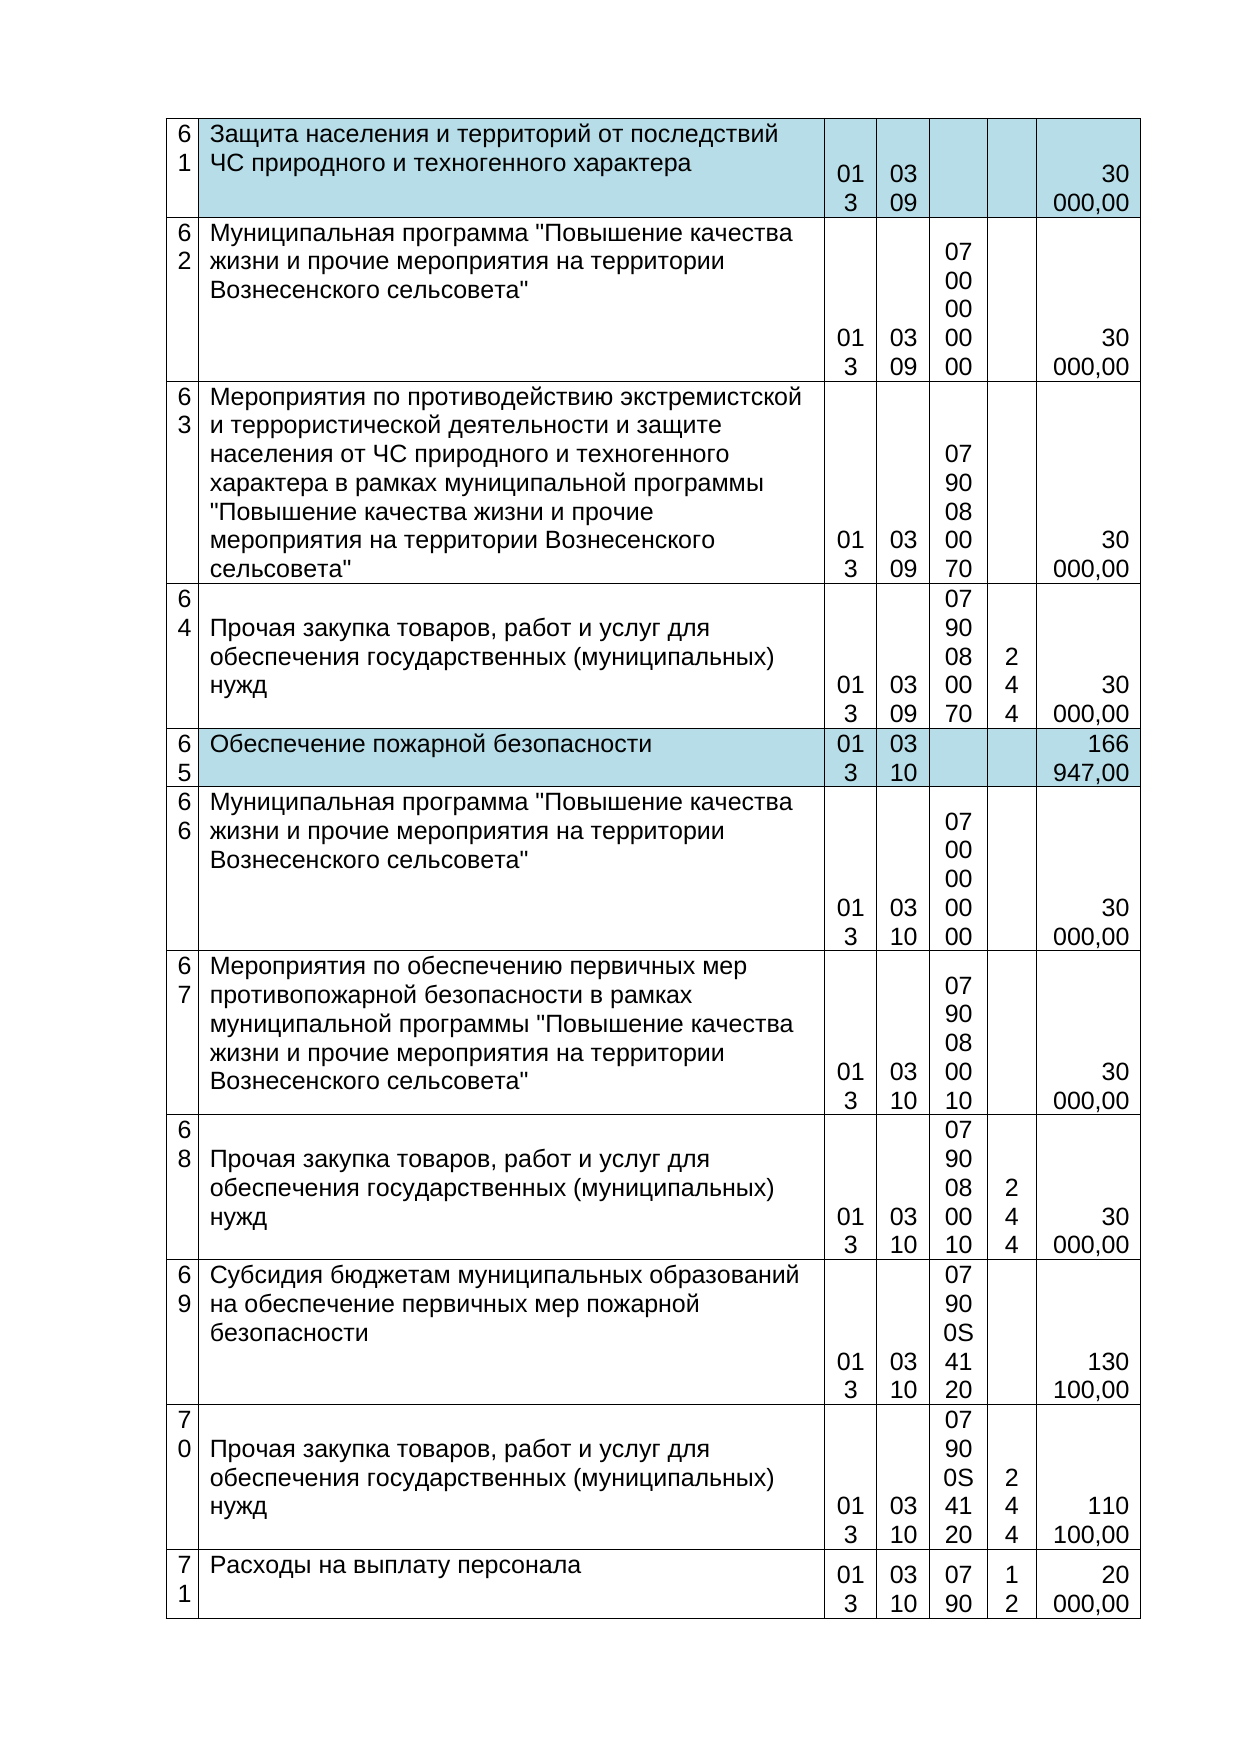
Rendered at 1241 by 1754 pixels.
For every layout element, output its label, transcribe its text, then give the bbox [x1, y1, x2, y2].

table_cell 013 [825, 119, 876, 217]
table_cell 110 100,00 [1037, 1405, 1140, 1549]
table_cell 62 [167, 218, 198, 381]
table_cell 013 [825, 787, 876, 950]
table_cell Мероприятия по противодействию экстремистской и террористической деятельности и защите населения от ЧС природного и техногенного характера в рамках муниципальной программы "Повышение качества жизни и прочие мероприятия на территории Вознесенского сельсовета" [199, 382, 824, 583]
table_cell Субсидия бюджетам муниципальных образований на обеспечение первичных мер пожарной безопасности [199, 1260, 824, 1404]
table_cell 0790080070 [930, 584, 987, 728]
table_cell 0310 [877, 1115, 929, 1259]
table_cell 07900S4120 [930, 1550, 987, 1617]
table_cell [988, 218, 1036, 381]
table_cell 244 [988, 1115, 1036, 1259]
table_cell 66 [167, 787, 198, 950]
table_cell 0310 [877, 787, 929, 950]
table_cell 0790080010 [930, 1115, 987, 1259]
table_cell 65 [167, 729, 198, 786]
table_cell Обеспечение пожарной безопасности [199, 729, 824, 786]
table_cell 71 [167, 1550, 198, 1617]
table_cell 013 [825, 382, 876, 583]
table_cell 63 [167, 382, 198, 583]
table_cell 0310 [877, 1260, 929, 1404]
table_cell [930, 119, 987, 217]
table_cell 20 000,00 [1037, 1550, 1140, 1617]
table_cell 30 000,00 [1037, 787, 1140, 950]
table_cell 0310 [877, 1405, 929, 1549]
table_cell 013 [825, 1405, 876, 1549]
table_cell Муниципальная программа "Повышение качества жизни и прочие мероприятия на территории Вознесенского сельсовета" [199, 787, 824, 950]
table_cell 0310 [877, 729, 929, 786]
table_cell 30 000,00 [1037, 218, 1140, 381]
table_cell 130 100,00 [1037, 1260, 1140, 1404]
table_cell 07900S4120 [930, 1260, 987, 1404]
table_cell 013 [825, 218, 876, 381]
table_cell 0309 [877, 584, 929, 728]
table_cell 64 [167, 584, 198, 728]
table_cell 013 [825, 1260, 876, 1404]
table_cell 30 000,00 [1037, 951, 1140, 1114]
table_cell Прочая закупка товаров, работ и услуг для обеспечения государственных (муниципальных) нужд [199, 584, 824, 728]
table_cell 123 [988, 1550, 1036, 1617]
table_cell [988, 382, 1036, 583]
table_cell 0309 [877, 382, 929, 583]
table_cell 0790080010 [930, 951, 987, 1114]
table_cell [988, 787, 1036, 950]
table_cell 013 [825, 951, 876, 1114]
table_cell 0790080070 [930, 382, 987, 583]
table_cell [988, 951, 1036, 1114]
table_cell 69 [167, 1260, 198, 1404]
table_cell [199, 1550, 824, 1617]
table_cell [930, 729, 987, 786]
table_cell 07900S4120 [930, 1405, 987, 1549]
table_cell 013 [825, 584, 876, 728]
table_cell 0700000000 [930, 787, 987, 950]
table_cell 0310 [877, 951, 929, 1114]
table_cell 166 947,00 [1037, 729, 1140, 786]
table_cell 244 [988, 1405, 1036, 1549]
table_cell [988, 119, 1036, 217]
table_cell 61 [167, 119, 198, 217]
table_cell 0700000000 [930, 218, 987, 381]
table_cell Прочая закупка товаров, работ и услуг для обеспечения государственных (муниципальных) нужд [199, 1405, 824, 1549]
table_cell Защита населения и территорий от последствий ЧС природного и техногенного характера [199, 119, 824, 217]
table_cell [988, 729, 1036, 786]
table_cell Муниципальная программа "Повышение качества жизни и прочие мероприятия на территории Вознесенского сельсовета" [199, 218, 824, 381]
table_cell 013 [825, 1550, 876, 1617]
table_cell 013 [825, 1115, 876, 1259]
table_cell 0310 [877, 1550, 929, 1617]
table_cell 30 000,00 [1037, 119, 1140, 217]
table_cell 68 [167, 1115, 198, 1259]
table_cell [988, 1260, 1036, 1404]
table_cell 30 000,00 [1037, 584, 1140, 728]
table_cell 244 [988, 584, 1036, 728]
table_cell 0309 [877, 218, 929, 381]
table_cell Мероприятия по обеспечению первичных мер противопожарной безопасности в рамках муниципальной программы "Повышение качества жизни и прочие мероприятия на территории Вознесенского сельсовета" [199, 951, 824, 1114]
table_cell 30 000,00 [1037, 382, 1140, 583]
table_cell Прочая закупка товаров, работ и услуг для обеспечения государственных (муниципальных) нужд [199, 1115, 824, 1259]
table_cell 67 [167, 951, 198, 1114]
table_cell 30 000,00 [1037, 1115, 1140, 1259]
table_cell 013 [825, 729, 876, 786]
table_cell 70 [167, 1405, 198, 1549]
table_cell 0309 [877, 119, 929, 217]
